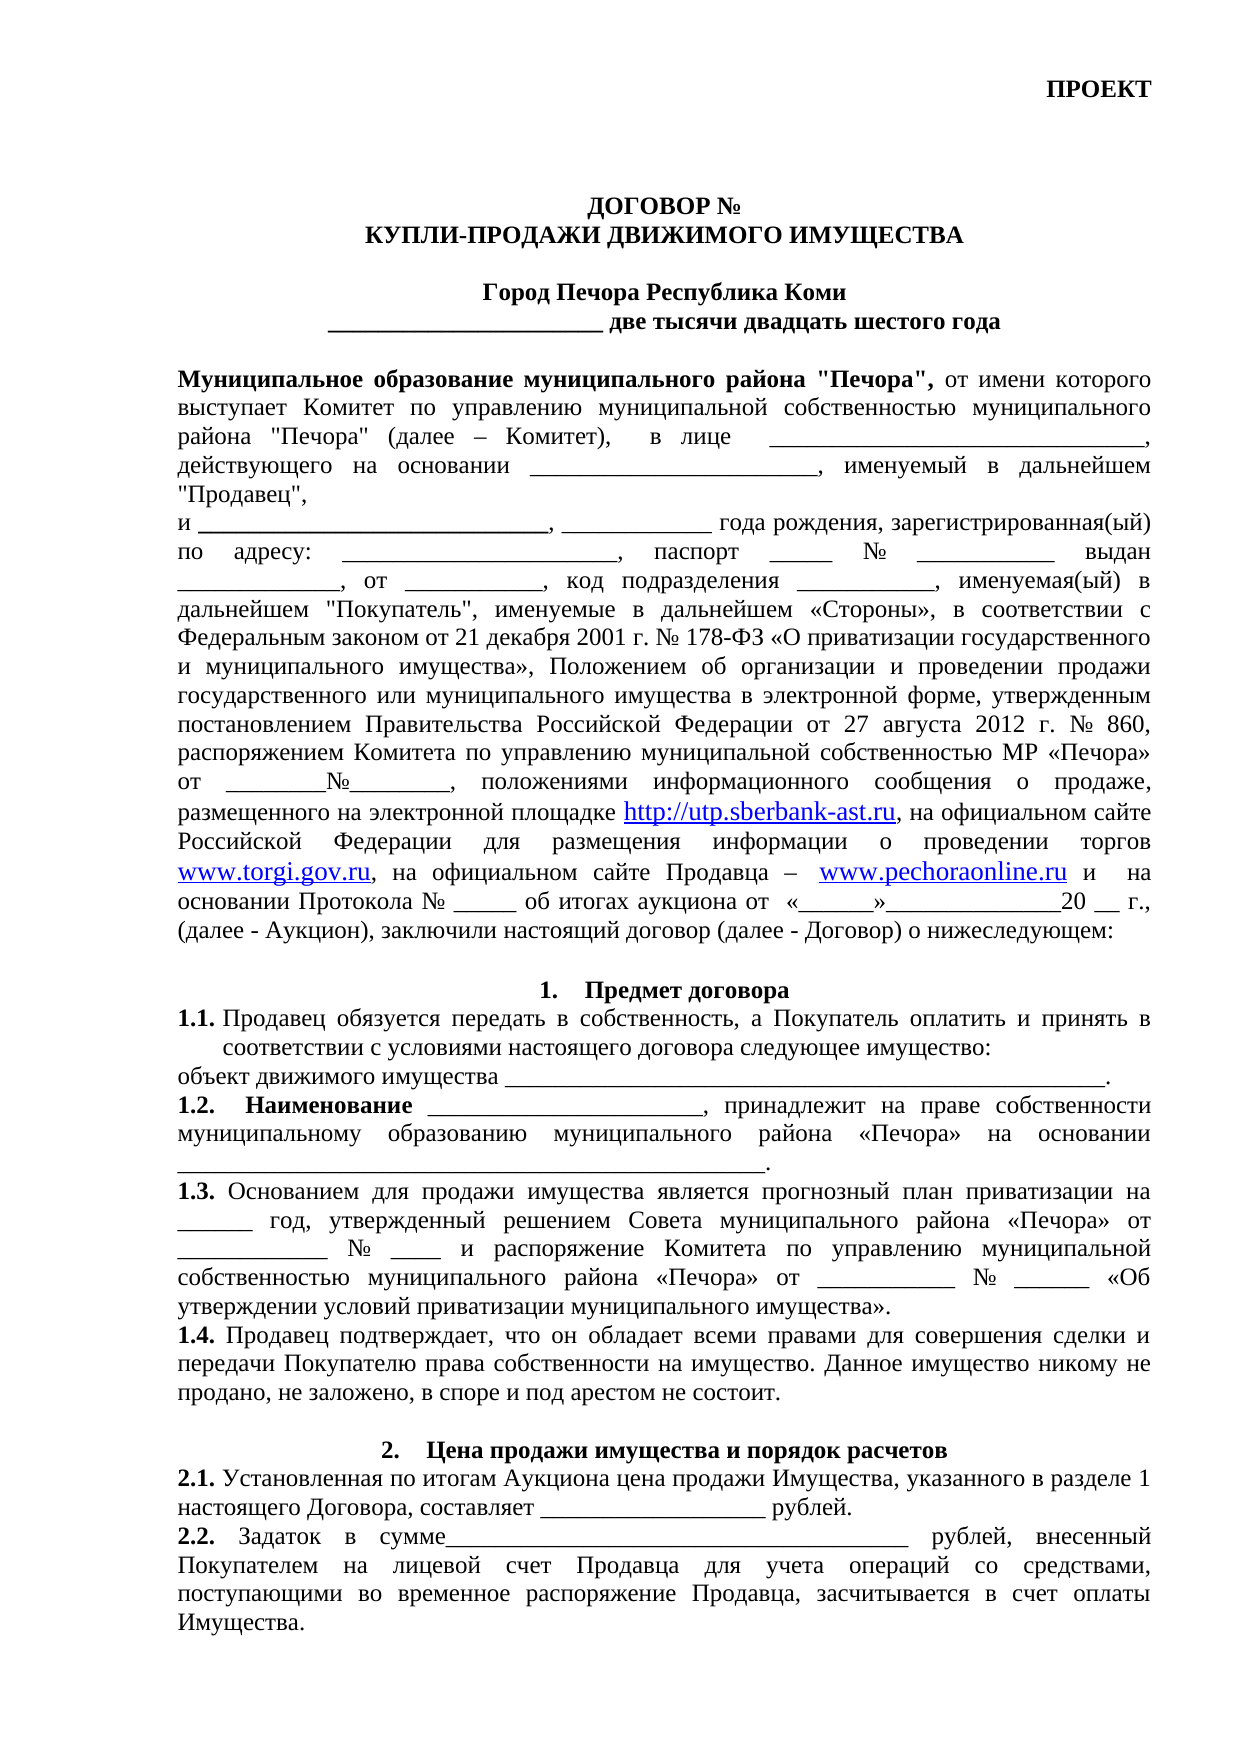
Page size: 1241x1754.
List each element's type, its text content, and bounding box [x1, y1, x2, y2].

list Предмет договора [177, 975, 1152, 1003]
text 2.1. Установленная по итогам Аукциона цена продажи Имущества, указанного в разделе 1 настоящего Договора, составляет __________________ рублей. [177, 1463, 1152, 1521]
text 2.2. Задаток в сумме_____________________________________ рублей, внесенный Покупателем на лицевой счет Продавца для учета операций со средствами, поступающими во временное распоряжение Продавца, засчитывается в счет оплаты Имущества. [177, 1521, 1152, 1636]
list Продавец обязуется передать в собственность, а Покупатель оплатить и принять в соответствии с условиями настоящего договора следующее имущество: [177, 1003, 1152, 1061]
text Муниципальное образование муниципального района "Печора", от имени которого выступает Комитет по управлению муниципальной собственностью муниципального района "Печора" (далее – Комитет), в лице ______________________________, действующего на основании _______________________, именуемый в дальнейшем "Продавец", [177, 364, 1152, 507]
list Цена продажи имущества и порядок расчетов [177, 1435, 1152, 1463]
text 1.2. Наименование ______________________, принадлежит на праве собственности муниципальному образованию муниципального района «Печора» на основании _______________________________________________. [177, 1090, 1152, 1176]
text ПРОЕКТ [177, 74, 1152, 103]
text объект движимого имущества ________________________________________________. [177, 1061, 1152, 1090]
text Город Печора Республика Коми [177, 277, 1152, 306]
text КУПЛИ-ПРОДАЖИ ДВИЖИМОГО ИМУЩЕСТВА [177, 220, 1152, 249]
text и ____________________________, ____________ года рождения, зарегистрированная(ый) по адресу: ______________________, паспорт _____ № ___________ выдан _____________, от ___________, код подразделения ___________, именуемая(ый) в дальнейшем "Покупатель", именуемые в дальнейшем «Стороны», в соответствии с Федеральным законом от 21 декабря 2001 г. № 178-ФЗ «О приватизации государственного и муниципального имущества», Положением об организации и проведении продажи государственного или муниципального имущества в электронной форме, утвержденным постановлением Правительства Российской Федерации от 27 августа 2012 г. № 860, распоряжением Комитета по управлению муниципальной собственностью МР «Печора» от ________№________, положениями информационного сообщения о продаже, размещенного на электронной площадке http://utp.sberbank-ast.ru, на официальном сайте Российской Федерации для размещения информации о проведении торгов www.torgi.gov.ru, на официальном сайте Продавца – www.pechoraonline.ru и на основании Протокола № _____ об итогах аукциона от «______»______________20 __ г., (далее - Аукцион), заключили настоящий договор (далее - Договор) о нижеследующем: [177, 507, 1152, 943]
text 1.3. Основанием для продажи имущества является прогнозный план приватизации на ______ год, утвержденный решением Совета муниципального района «Печора» от ____________ № ____ и распоряжение Комитета по управлению муниципальной собственностью муниципального района «Печора» от ___________ № ______ «Об утверждении условий приватизации муниципального имущества». [177, 1176, 1152, 1320]
text 1.4. Продавец подтверждает, что он обладает всеми правами для совершения сделки и передачи Покупателю права собственности на имущество. Данное имущество никому не продано, не заложено, в споре и под арестом не состоит. [177, 1320, 1152, 1406]
text ДОГОВОР № [177, 191, 1152, 220]
text ______________________ две тысячи двадцать шестого года [177, 306, 1152, 335]
